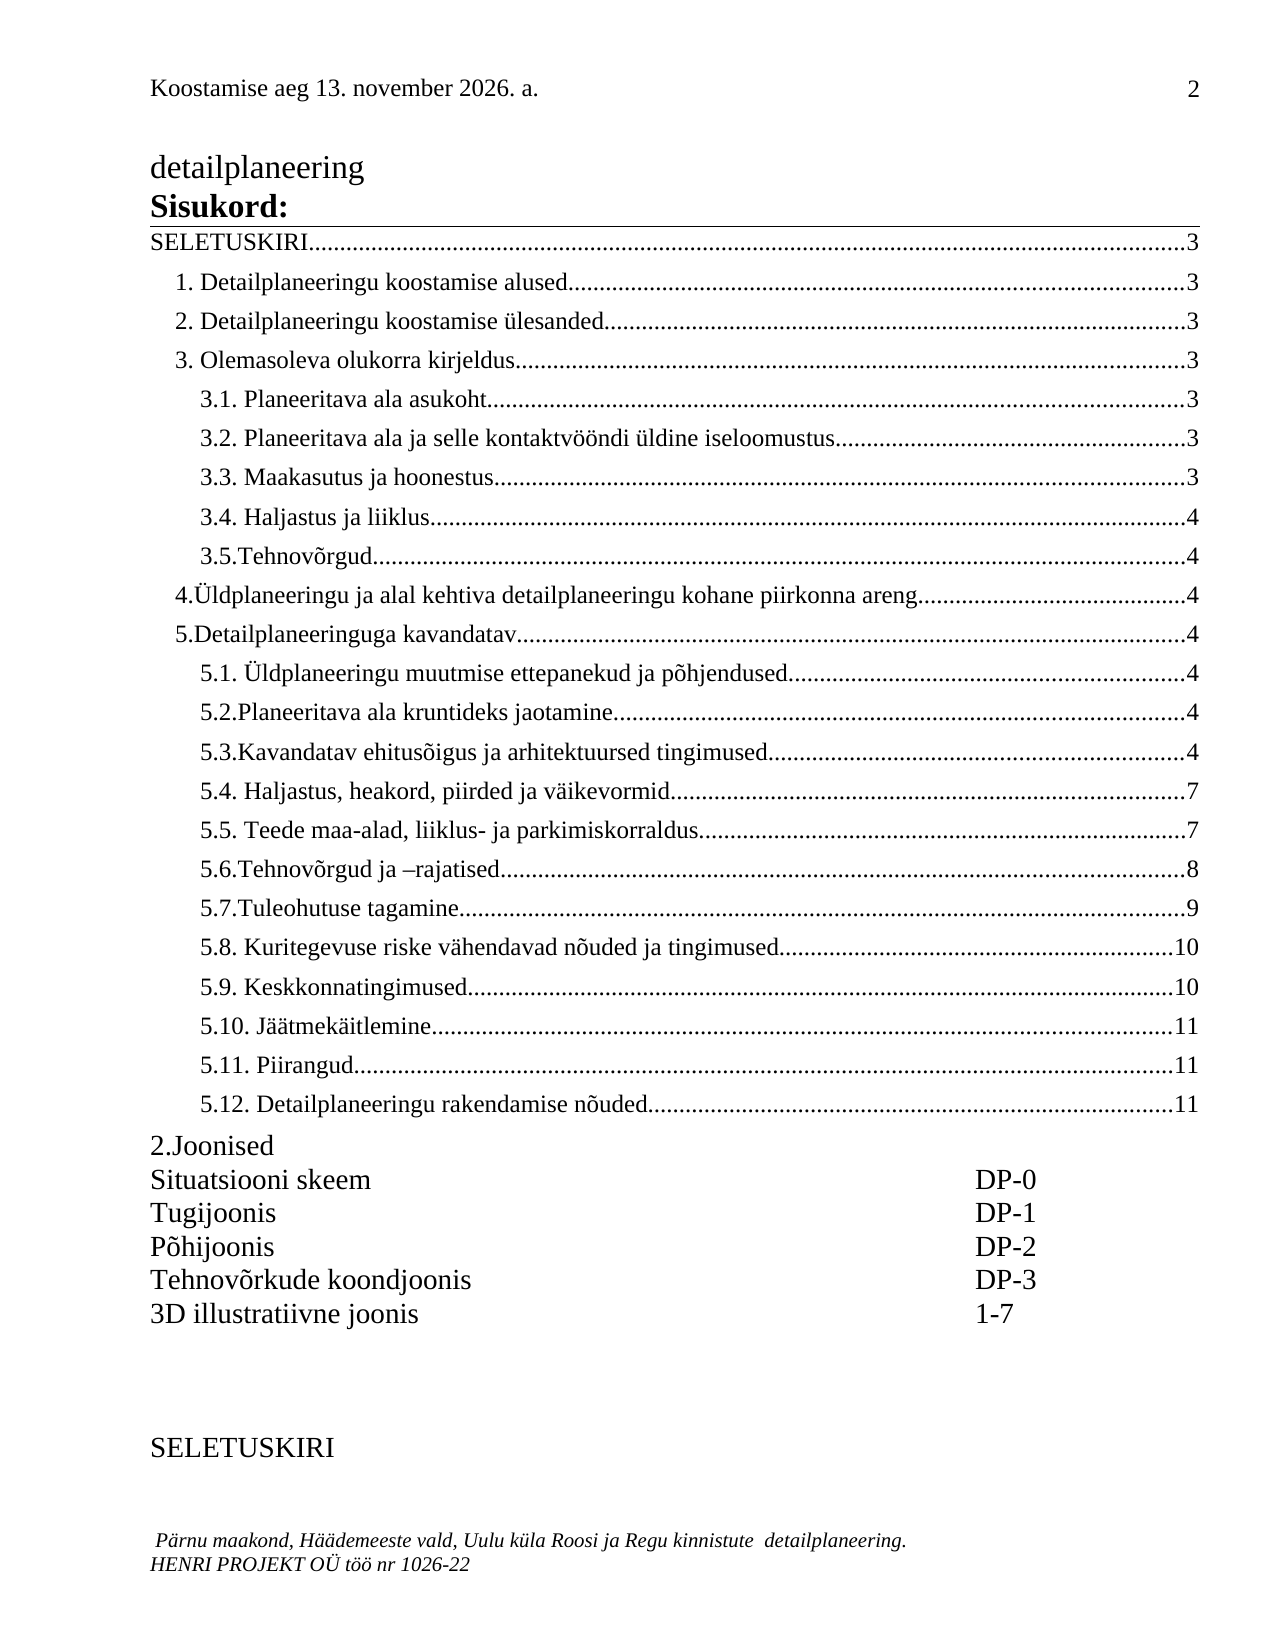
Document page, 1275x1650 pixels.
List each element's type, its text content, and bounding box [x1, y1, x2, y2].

text 3.2. Planeeritava ala ja selle kontaktvööndi üldine iseloomustus 3 [200, 423, 1200, 452]
text 5.6.Tehnovõrgud ja –rajatised 8 [200, 854, 1200, 883]
text 5.8. Kuritegevuse riske vähendavad nõuded ja tingimused 10 [200, 932, 1200, 961]
text 3.1. Planeeritava ala asukoht 3 [200, 384, 1200, 413]
text 5.9. Keskkonnatingimused 10 [200, 972, 1200, 1000]
text 3. Olemasoleva olukorra kirjeldus 3 [175, 345, 1200, 374]
text 5.Detailplaneeringuga kavandatav 4 [175, 619, 1200, 648]
text Tugijoonis DP-1 [150, 1195, 1200, 1229]
text Sisukord: [150, 186, 1200, 226]
text Situatsiooni skeem DP-0 [150, 1162, 1200, 1195]
text SELETUSKIRI 3 [150, 227, 1200, 256]
subtitle detailplaneering [150, 148, 1200, 186]
text 5.1. Üldplaneeringu muutmise ettepanekud ja põhjendused. 4 [200, 658, 1200, 687]
text 2. Detailplaneeringu koostamise ülesanded 3 [175, 306, 1200, 334]
text 5.7.Tuleohutuse tagamine 9 [200, 893, 1200, 922]
text 4.Üldplaneeringu ja alal kehtiva detailplaneeringu kohane piirkonna areng 4 [175, 580, 1200, 609]
text 5.5. Teede maa-alad, liiklus- ja parkimiskorraldus. 7 [200, 815, 1200, 844]
text 5.4. Haljastus, heakord, piirded ja väikevormid 7 [200, 776, 1200, 804]
text 3D illustratiivne joonis 1-7 [150, 1296, 1200, 1329]
text 5.10. Jäätmekäitlemine 11 [200, 1011, 1200, 1039]
text 5.11. Piirangud 11 [200, 1050, 1200, 1079]
text Põhijoonis DP-2 [150, 1229, 1200, 1262]
text 5.2.Planeeritava ala kruntideks jaotamine. 4 [200, 697, 1200, 726]
text 1. Detailplaneeringu koostamise alused 3 [175, 267, 1200, 295]
text 3.4. Haljastus ja liiklus 4 [200, 502, 1200, 530]
text 3.5.Tehnovõrgud 4 [200, 541, 1200, 569]
text 2.Joonised [150, 1128, 1200, 1162]
subtitle SELETUSKIRI [150, 1430, 1200, 1464]
text 5.12. Detailplaneeringu rakendamise nõuded 11 [200, 1089, 1200, 1118]
text 3.3. Maakasutus ja hoonestus 3 [200, 462, 1200, 491]
text 5.3.Kavandatav ehitusõigus ja arhitektuursed tingimused. 4 [200, 737, 1200, 765]
text Tehnovõrkude koondjoonis DP-3 [150, 1262, 1200, 1296]
